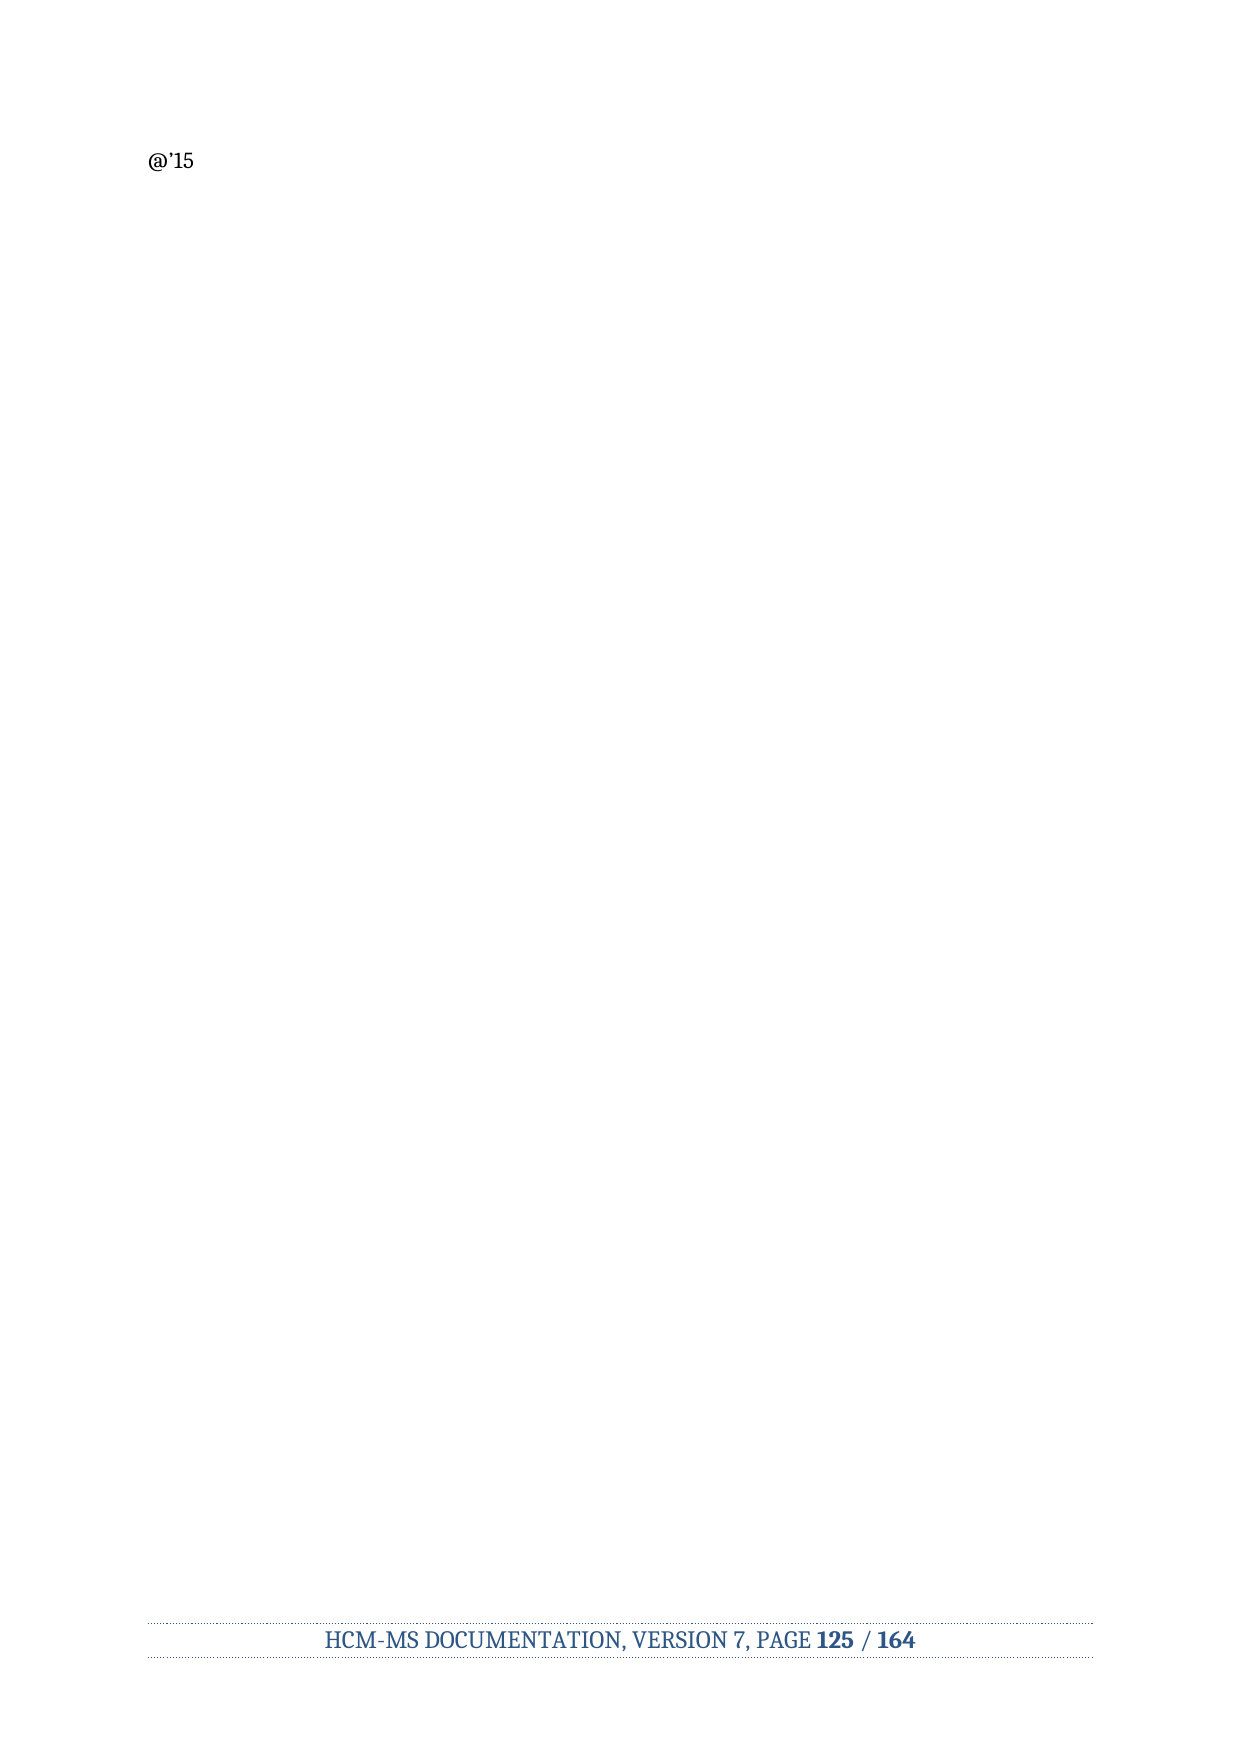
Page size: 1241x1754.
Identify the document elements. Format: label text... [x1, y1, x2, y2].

text @’15 [148, 148, 1093, 174]
